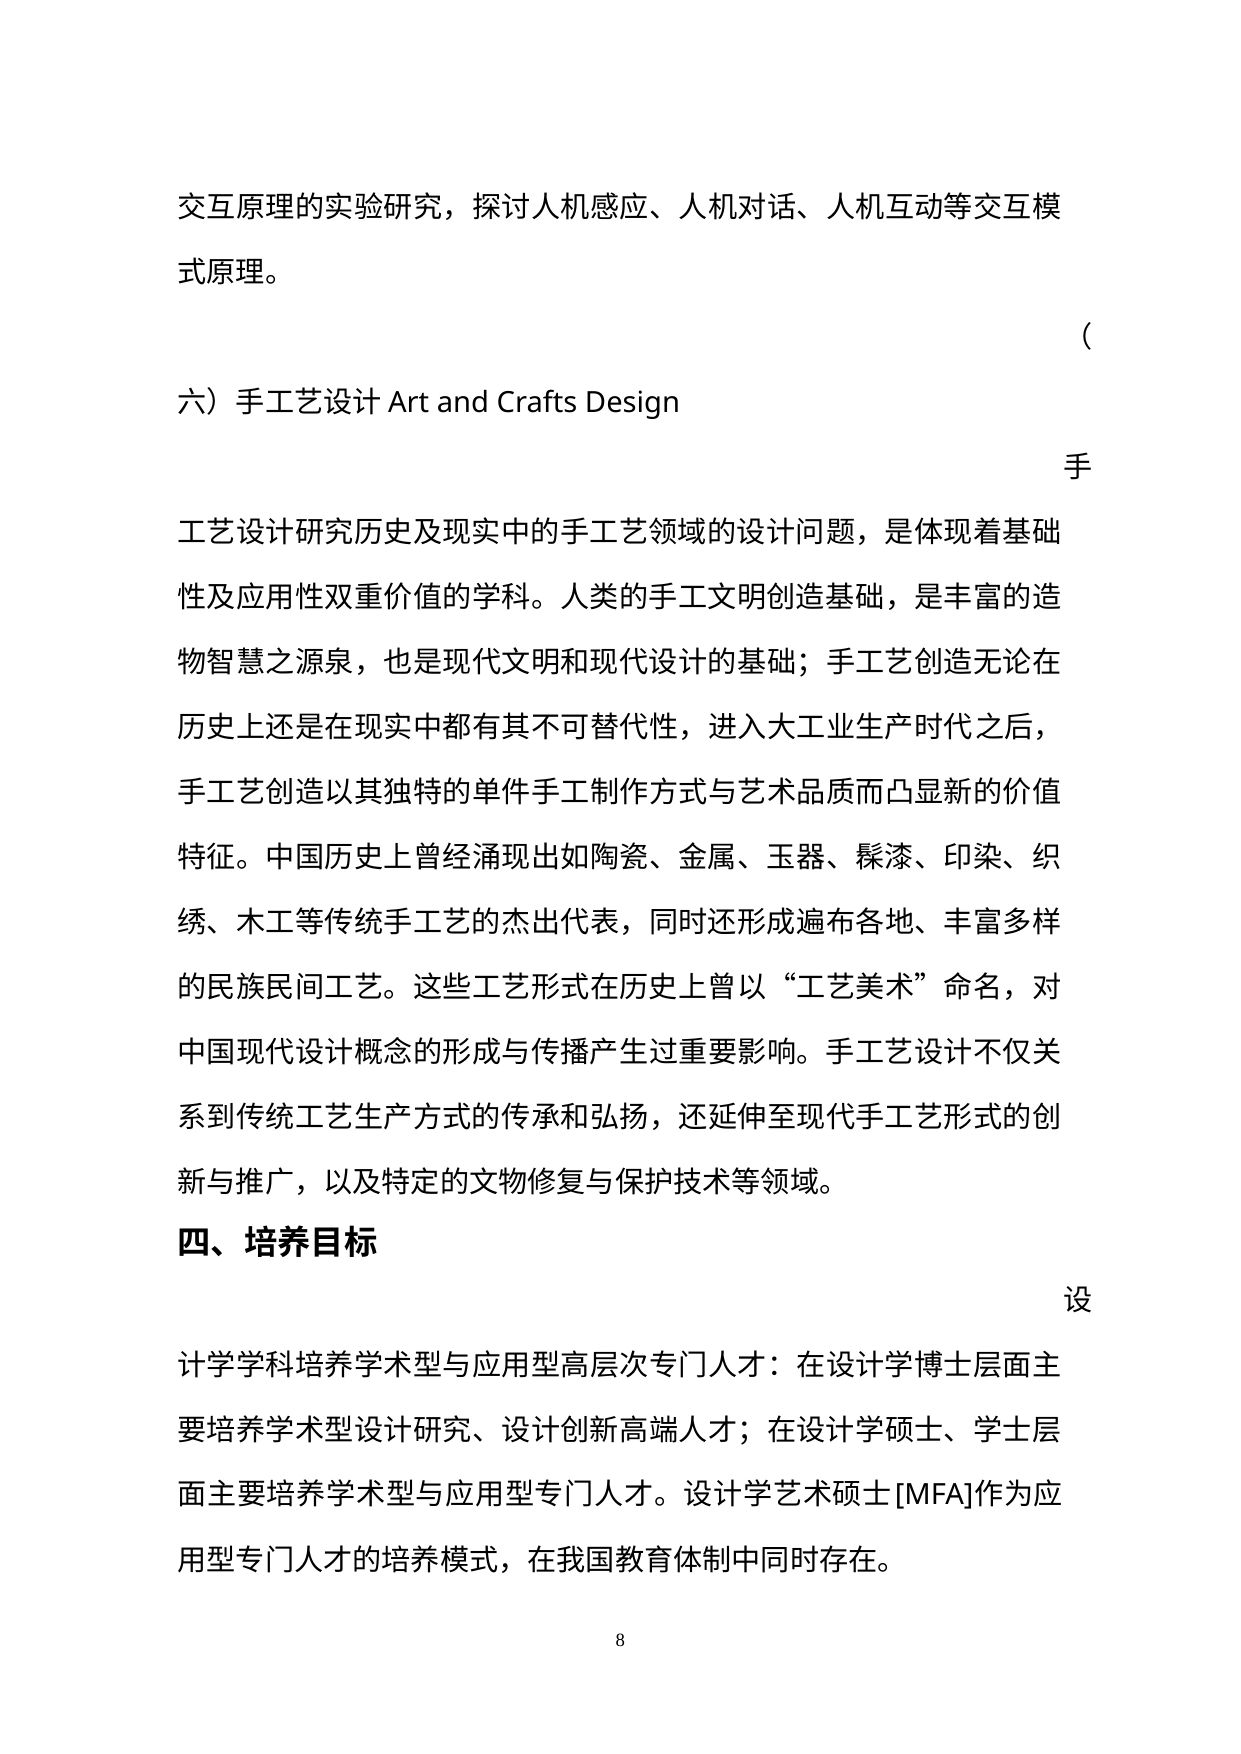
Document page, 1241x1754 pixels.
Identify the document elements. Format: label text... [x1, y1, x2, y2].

text 四、培养目标 [177, 1213, 1063, 1265]
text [177, 173, 1063, 303]
text （六）手工艺设计 Art and Crafts Design [177, 303, 1063, 433]
text 设计学学科培养学术型与应用型高层次专门人才：在设计学博士层面主要培养学术型设计研究、设计创新高端人才；在设计学硕士、学士层面主要培养学术型与应用型专门人才。设计学艺术硕士[MFA]作为应用型专门人才的培养模式，在我国教育体制中同时存在。 [177, 1265, 1063, 1590]
text 手工艺设计研究历史及现实中的手工艺领域的设计问题，是体现着基础性及应用性双重价值的学科。人类的手工文明创造基础，是丰富的造物智慧之源泉，也是现代文明和现代设计的基础；手工艺创造无论在历史上还是在现实中都有其不可替代性，进入大工业生产时代之后，手工艺创造以其独特的单件手工制作方式与艺术品质而凸显新的价值特征。中国历史上曾经涌现出如陶瓷、金属、玉器、髹漆、印染、织绣、木工等传统手工艺的杰出代表，同时还形成遍布各地、丰富多样的民族民间工艺。这些工艺形式在历史上曾以“工艺美术”命名，对中国现代设计概念的形成与传播产生过重要影响。手工艺设计不仅关系到传统工艺生产方式的传承和弘扬，还延伸至现代手工艺形式的创新与推广，以及特定的文物修复与保护技术等领域。 [177, 433, 1063, 1213]
